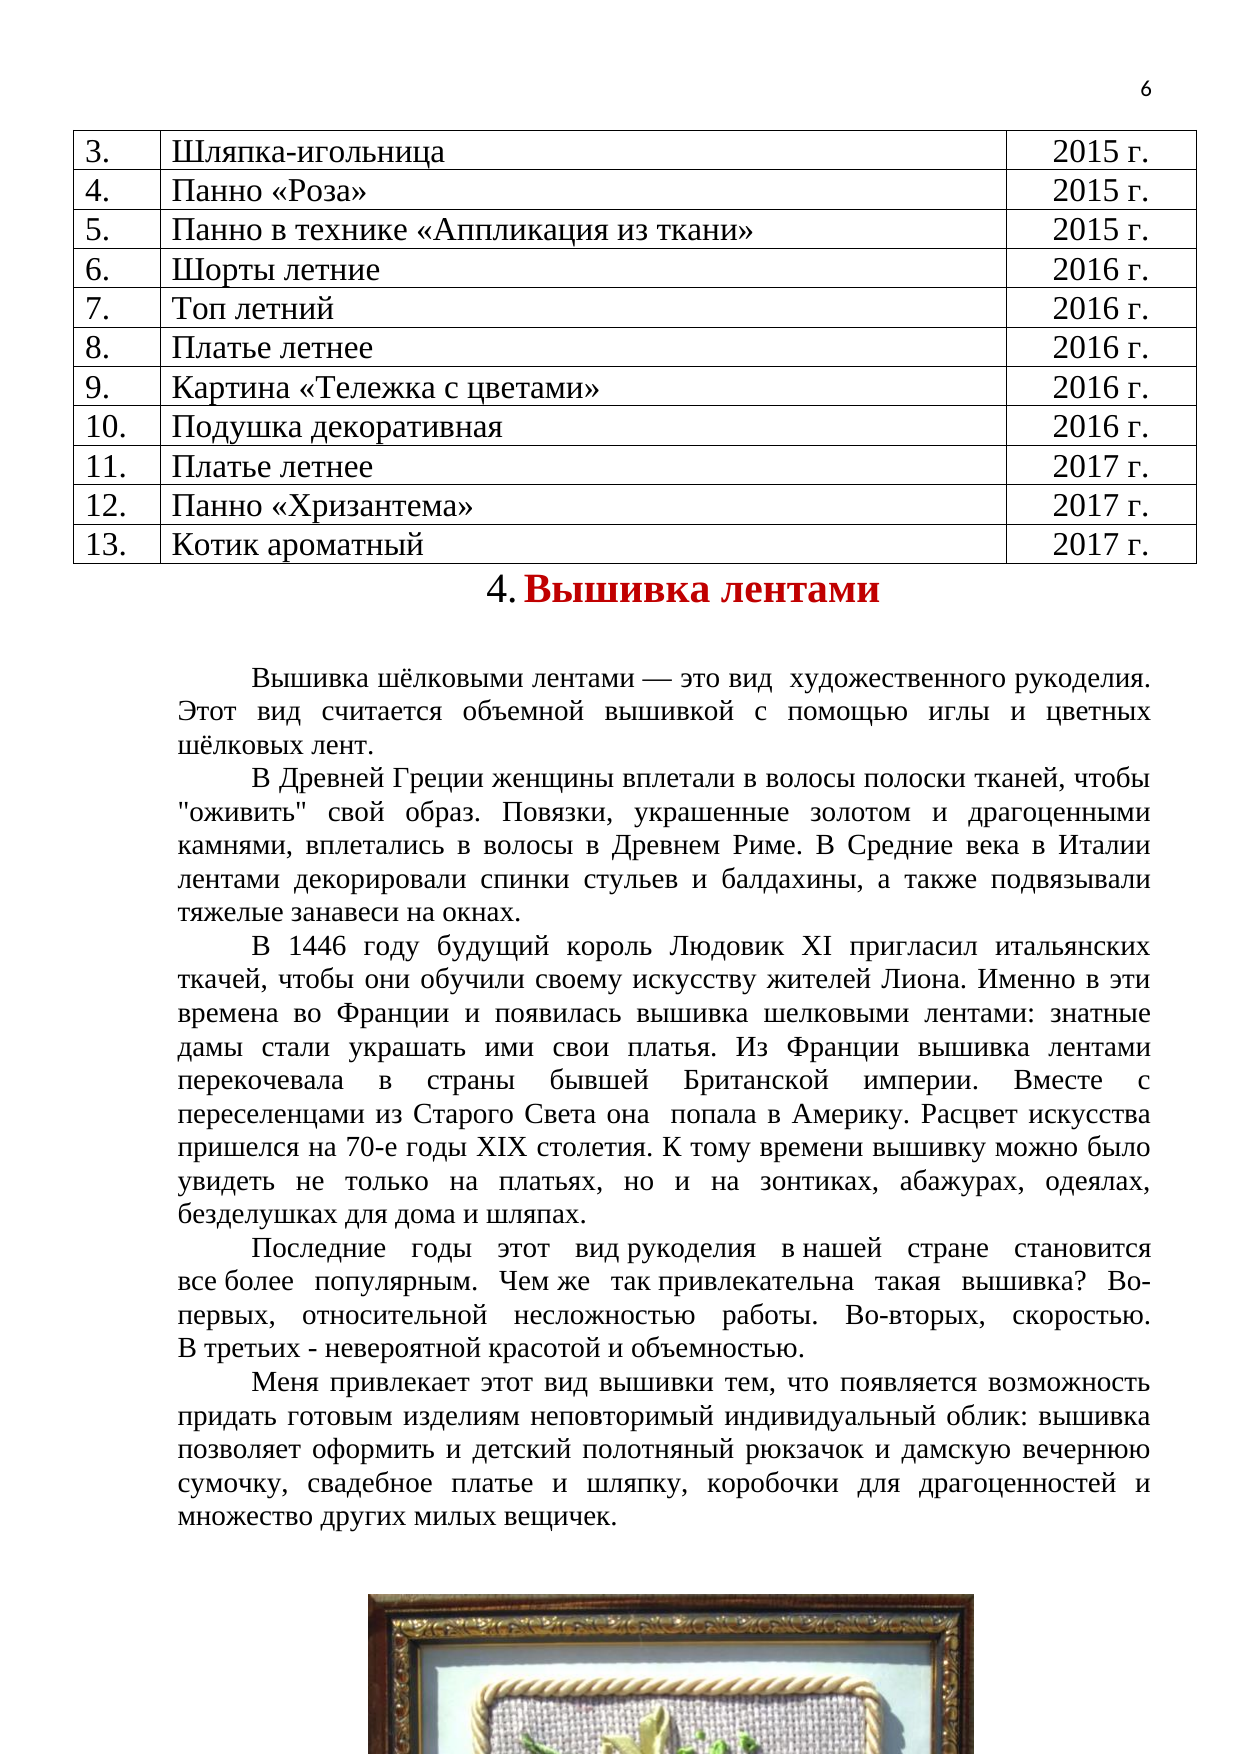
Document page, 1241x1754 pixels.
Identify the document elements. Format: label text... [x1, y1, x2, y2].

list Вышивка лентами [215, 564, 1152, 612]
table_cell Панно «Хризантема» [161, 485, 1006, 523]
table_cell Картина «Тележка с цветами» [161, 367, 1006, 405]
table_cell Платье летнее [161, 446, 1006, 484]
text Вышивка шёлковыми лентами — это вид художественного рукоделия. Этот вид считается объемной вышивкой с помощью иглы и цветных шёлковых лент. [177, 660, 1152, 760]
table_cell 5. [74, 210, 160, 248]
table_cell 7. [74, 288, 160, 327]
table_cell 2016 г. [1007, 367, 1196, 405]
table_cell Котик ароматный [161, 525, 1006, 563]
table_cell 3. [74, 131, 160, 169]
table_cell Панно «Роза» [161, 170, 1006, 208]
text Меня привлекает этот вид вышивки тем, что появляется возможность придать готовым изделиям неповторимый индивидуальный облик: вышивка позволяет оформить и детский полотняный рюкзачок и дамскую вечернюю сумочку, свадебное платье и шляпку, коробочки для драгоценностей и множество других милых вещичек. [177, 1364, 1152, 1532]
table_cell Шорты летние [161, 249, 1006, 287]
table_cell 2016 г. [1007, 328, 1196, 366]
table_cell 2016 г. [1007, 406, 1196, 445]
table_cell 6. [74, 249, 160, 287]
table_cell 9. [74, 367, 160, 405]
table_cell 13. [74, 525, 160, 563]
table_cell 10. [74, 406, 160, 445]
table_cell 2017 г. [1007, 446, 1196, 484]
table_cell 2016 г. [1007, 288, 1196, 327]
table_cell 2015 г. [1007, 170, 1196, 208]
table_cell 2016 г. [1007, 249, 1196, 287]
table_cell Панно в технике «Аппликация из ткани» [161, 210, 1006, 248]
table_cell Платье летнее [161, 328, 1006, 366]
table_cell 2015 г. [1007, 131, 1196, 169]
table_cell Шляпка-игольница [161, 131, 1006, 169]
picture [368, 1594, 974, 1754]
table_cell 2017 г. [1007, 525, 1196, 563]
table_cell 8. [74, 328, 160, 366]
table_cell Топ летний [161, 288, 1006, 327]
table_cell 4. [74, 170, 160, 208]
table_cell 2017 г. [1007, 485, 1196, 523]
text В 1446 году будущий король Людовик XI пригласил итальянских ткачей, чтобы они обучили своему искусству жителей Лиона. Именно в эти времена во Франции и появилась вышивка шелковыми лентами: знатные дамы стали украшать ими свои платья. Из Франции вышивка лентами перекочевала в страны бывшей Британской империи. Вместе с переселенцами из Старого Света она попала в Америку. Расцвет искусства пришелся на 70-е годы XIX столетия. К тому времени вышивку можно было увидеть не только на платьях, но и на зонтиках, абажурах, одеялах, безделушках для дома и шляпах. [177, 928, 1152, 1230]
table_cell Подушка декоративная [161, 406, 1006, 445]
text В Древней Греции женщины вплетали в волосы полоски тканей, чтобы "оживить" свой образ. Повязки, украшенные золотом и драгоценными камнями, вплетались в волосы в Древнем Риме. В Средние века в Италии лентами декорировали спинки стульев и балдахины, а также подвязывали тяжелые занавеси на окнах. [177, 760, 1152, 928]
table_cell 12. [74, 485, 160, 523]
text Последние годы этот вид рукоделия в нашей стране становится все более популярным. Чем же так привлекательна такая вышивка? Во-первых, относительной несложностью работы. Во-вторых, скоростью. В третьих - невероятной красотой и объемностью. [177, 1230, 1152, 1364]
table_cell 11. [74, 446, 160, 484]
table_cell 2015 г. [1007, 210, 1196, 248]
